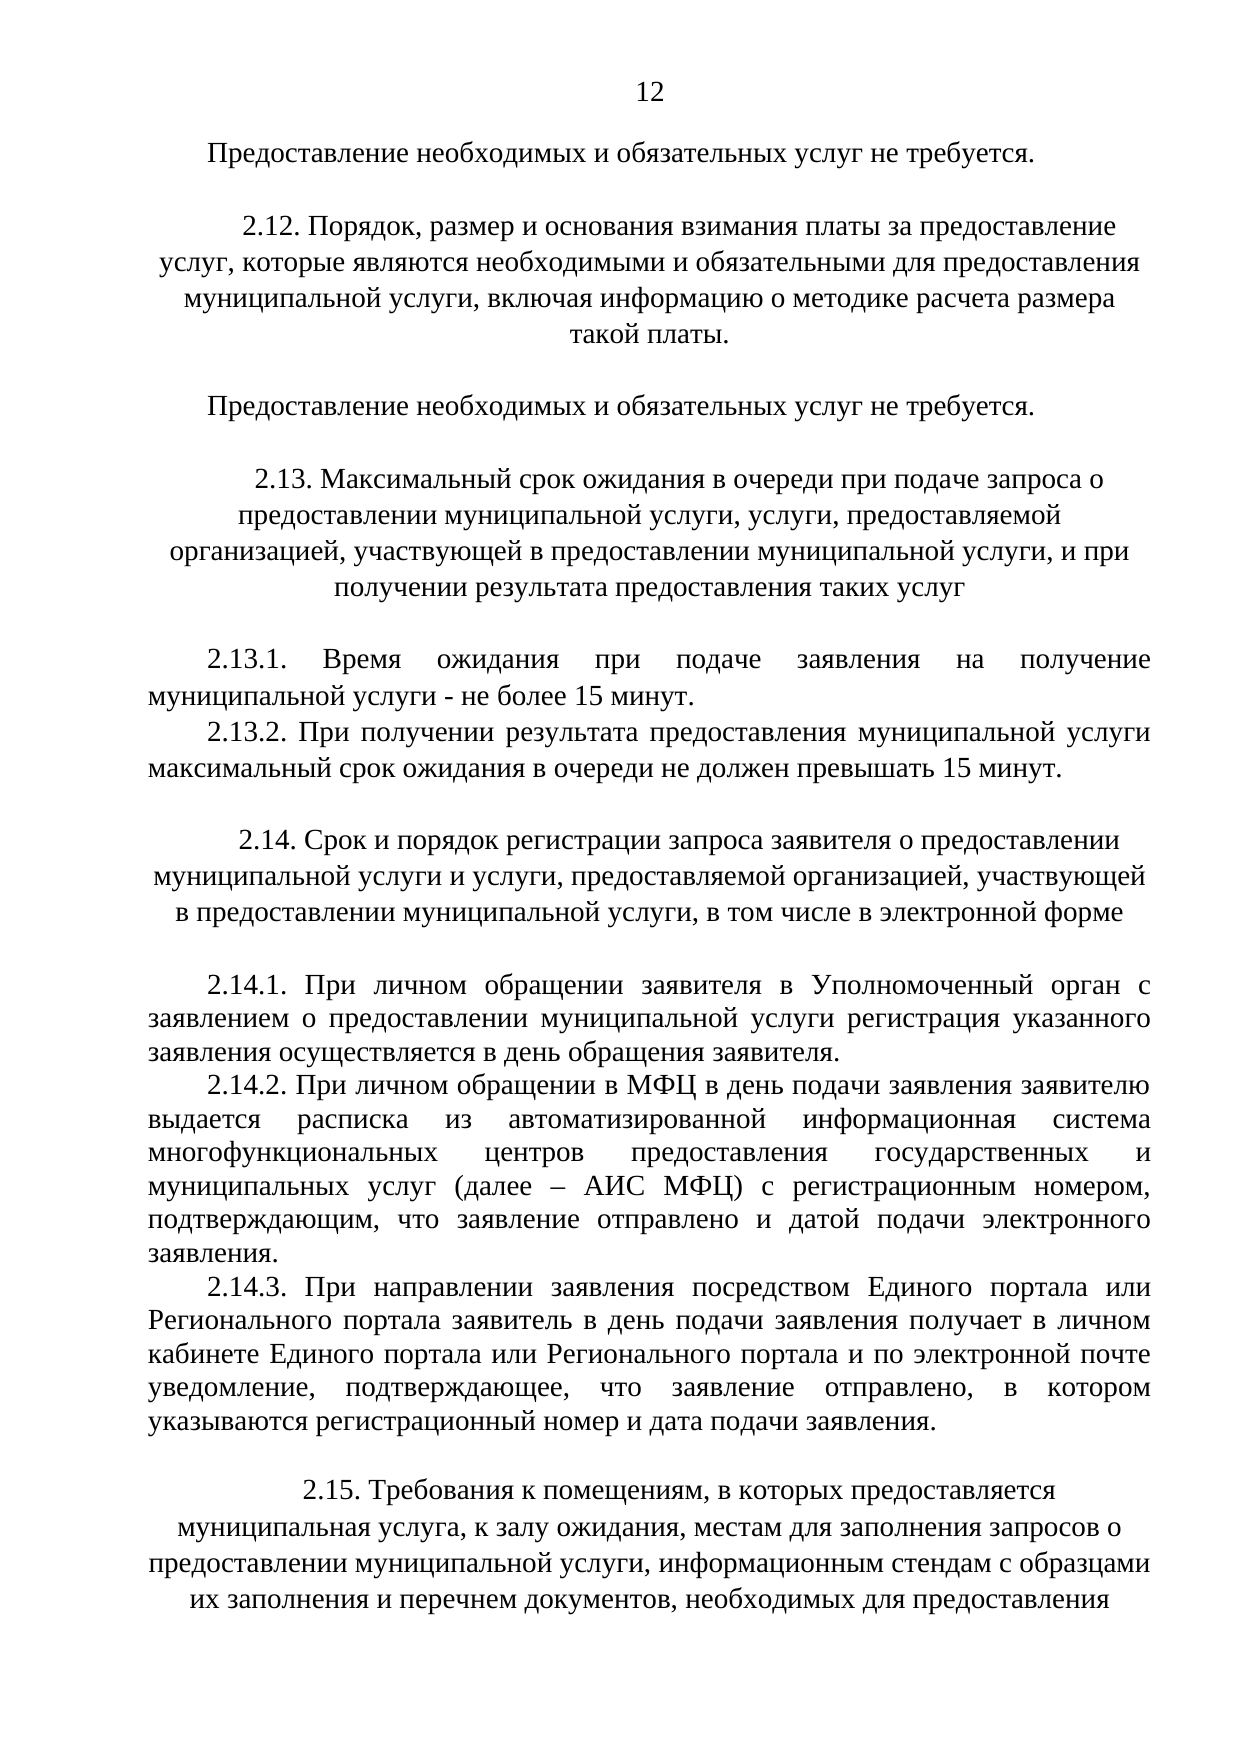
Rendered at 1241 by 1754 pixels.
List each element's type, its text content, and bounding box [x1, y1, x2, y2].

text 2.13.1. Время ожидания при подаче заявления на получение муниципальной услуги - не более 15 минут. [148, 641, 1152, 711]
text 2.12. Порядок, размер и основания взимания платы за предоставление услуг, которые являются необходимыми и обязательными для предоставления муниципальной услуги, включая информацию о методике расчета размера такой платы. [148, 208, 1152, 350]
text 2.14.1. При личном обращении заявителя в Уполномоченный орган с заявлением о предоставлении муниципальной услуги регистрация указанного заявления осуществляется в день обращения заявителя. [148, 967, 1152, 1067]
text 2.14.2. При личном обращении в МФЦ в день подачи заявления заявителю выдается расписка из автоматизированной информационная система многофункциональных центров предоставления государственных и муниципальных услуг (далее – АИС МФЦ) с регистрационным номером, подтверждающим, что заявление отправлено и датой подачи электронного заявления. [148, 1067, 1152, 1269]
text 2.13.2. При получении результата предоставления муниципальной услуги максимальный срок ожидания в очереди не должен превышать 15 минут. [148, 714, 1152, 783]
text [148, 1472, 1152, 1614]
text 2.14.3. При направлении заявления посредством Единого портала или Регионального портала заявитель в день подачи заявления получает в личном кабинете Единого портала или Регионального портала и по электронной почте уведомление, подтверждающее, что заявление отправлено, в котором указываются регистрационный номер и дата подачи заявления. [148, 1269, 1152, 1436]
text 2.14. Срок и порядок регистрации запроса заявителя о предоставлении муниципальной услуги и услуги, предоставляемой организацией, участвующей в предоставлении муниципальной услуги, в том числе в электронной форме [148, 822, 1152, 928]
text Предоставление необходимых и обязательных услуг не требуется. [148, 135, 1152, 169]
text 2.13. Максимальный срок ожидания в очереди при подаче запроса о предоставлении муниципальной услуги, услуги, предоставляемой организацией, участвующей в предоставлении муниципальной услуги, и при получении результата предоставления таких услуг [148, 461, 1152, 603]
text Предоставление необходимых и обязательных услуг не требуется. [148, 388, 1152, 422]
